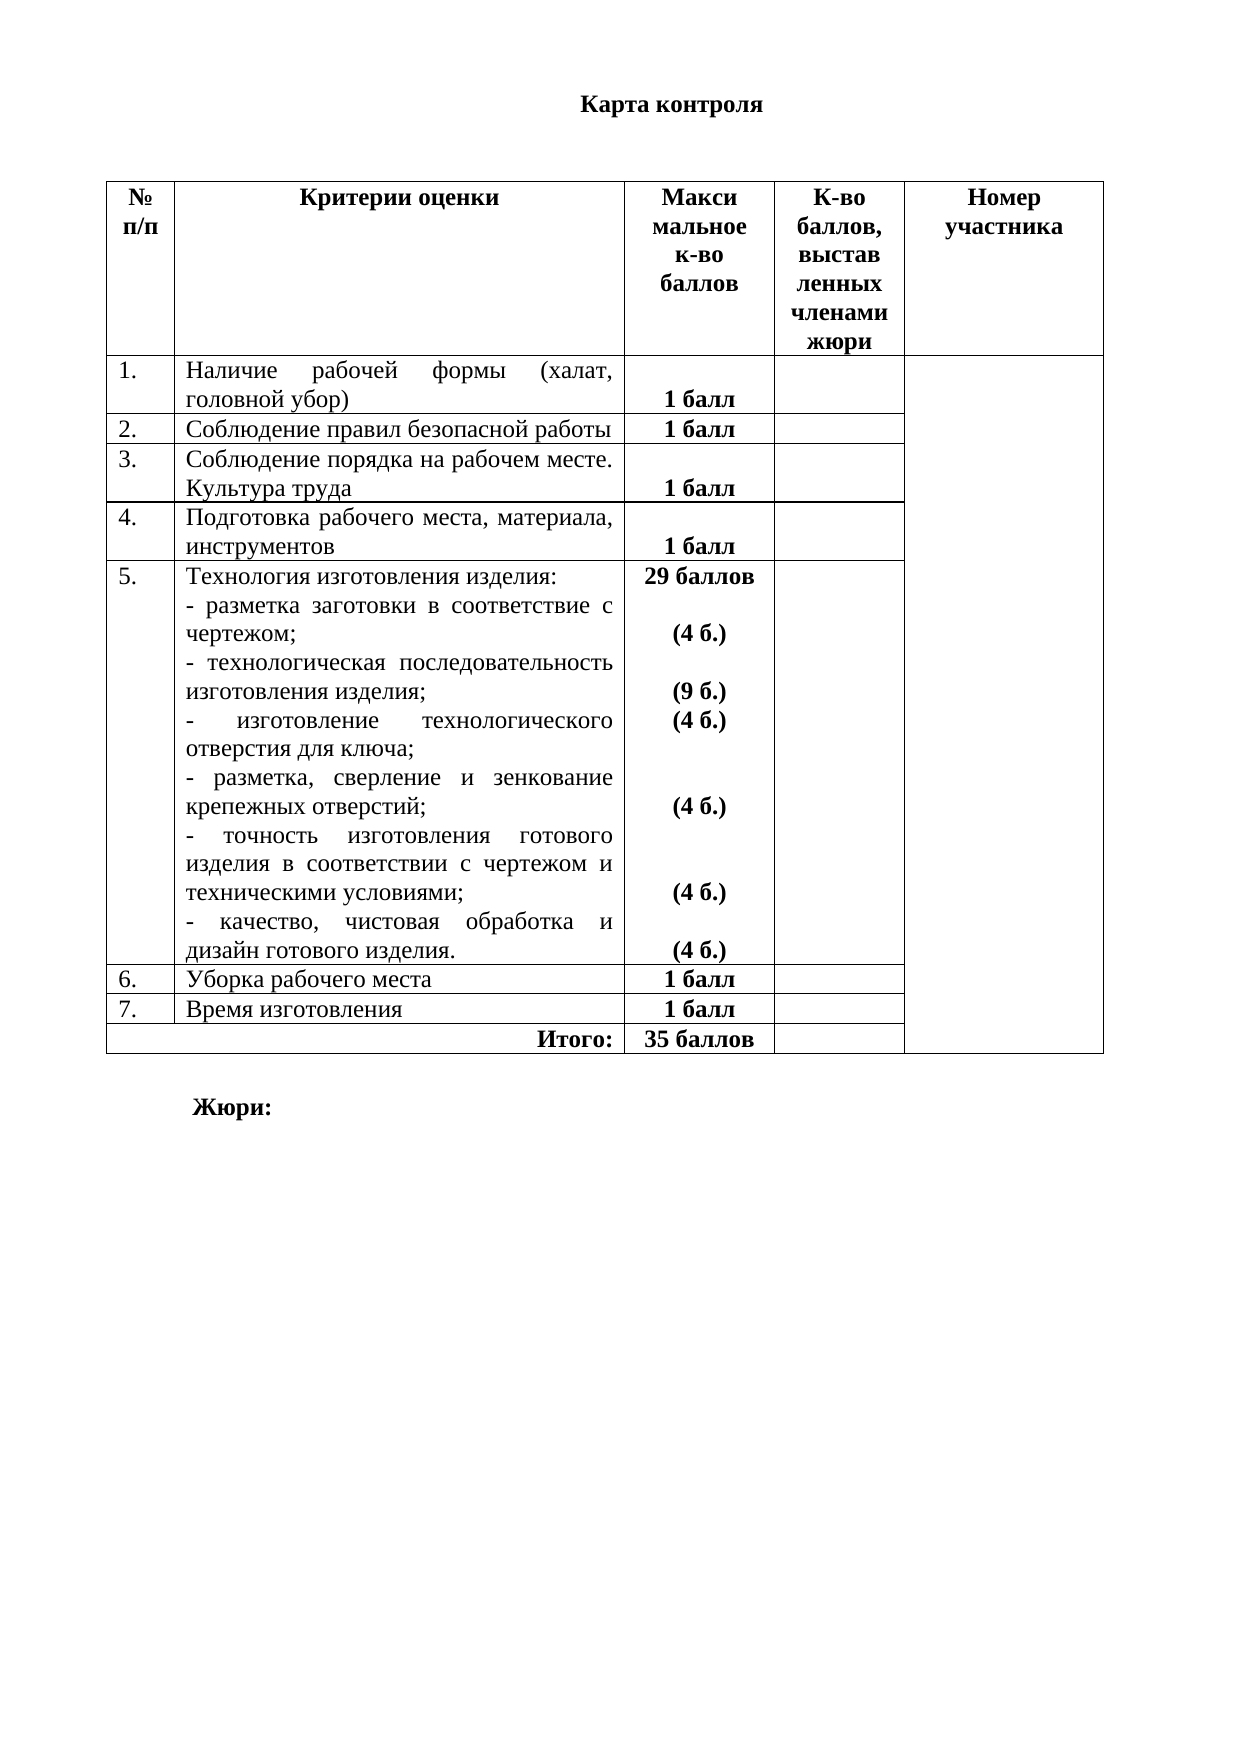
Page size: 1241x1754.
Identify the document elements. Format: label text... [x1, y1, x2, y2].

table_cell 1. [107, 356, 174, 413]
table_cell Соблюдение порядка на рабочем месте. Культура труда [175, 444, 624, 501]
table_cell [775, 503, 904, 560]
table_header К-во баллов, выстав ленных членами жюри [775, 182, 904, 354]
table_cell 6. [107, 965, 174, 993]
table_cell 1 балл [625, 503, 774, 560]
table_cell 3. [107, 444, 174, 501]
table_cell [775, 561, 904, 963]
table_cell 5. [107, 561, 174, 963]
table_cell Итого: [107, 1024, 624, 1053]
table_cell Соблюдение правил безопасной работы [175, 414, 624, 443]
table_cell 1 балл [625, 444, 774, 501]
table_cell 7. [107, 994, 174, 1023]
table_header Макси мальное к-во баллов [625, 182, 774, 354]
table_cell [775, 965, 904, 993]
table_cell 1 балл [625, 994, 774, 1023]
table_cell 1 балл [625, 414, 774, 443]
table_cell [775, 444, 904, 501]
text Жюри: [118, 1092, 1152, 1121]
table_cell 35 баллов [625, 1024, 774, 1053]
table_cell [775, 994, 904, 1023]
table_cell [775, 1024, 904, 1053]
table_header Критерии оценки [175, 182, 624, 354]
table_cell 1 балл [625, 356, 774, 413]
table_cell 1 балл [625, 965, 774, 993]
table_header № п/п [107, 182, 174, 354]
table_cell Уборка рабочего места [175, 965, 624, 993]
table_cell Наличие рабочей формы (халат, головной убор) [175, 356, 624, 413]
text Карта контроля [118, 89, 1152, 117]
table_header Номер участника [905, 182, 1103, 354]
table_cell [775, 414, 904, 443]
table_cell Время изготовления [175, 994, 624, 1023]
table_cell 2. [107, 414, 174, 443]
table_cell [905, 356, 1103, 1053]
table_cell Подготовка рабочего места, материала, инструментов [175, 503, 624, 560]
table_cell [775, 356, 904, 413]
table_cell 29 баллов (4 б.) (9 б.) (4 б.) (4 б.) (4 б.) (4 б.) [625, 561, 774, 963]
table_cell Технология изготовления изделия: - разметка заготовки в соответствие с чертежом; - технологическая последовательность изготовления изделия; - изготовление технологического отверстия для ключа; - разметка, сверление и зенкование крепежных отверстий; - точность изготовления готового изделия в соответствии с чертежом и техническими условиями; - качество, чистовая обработка и дизайн готового изделия. [175, 561, 624, 963]
table_cell 4. [107, 503, 174, 560]
